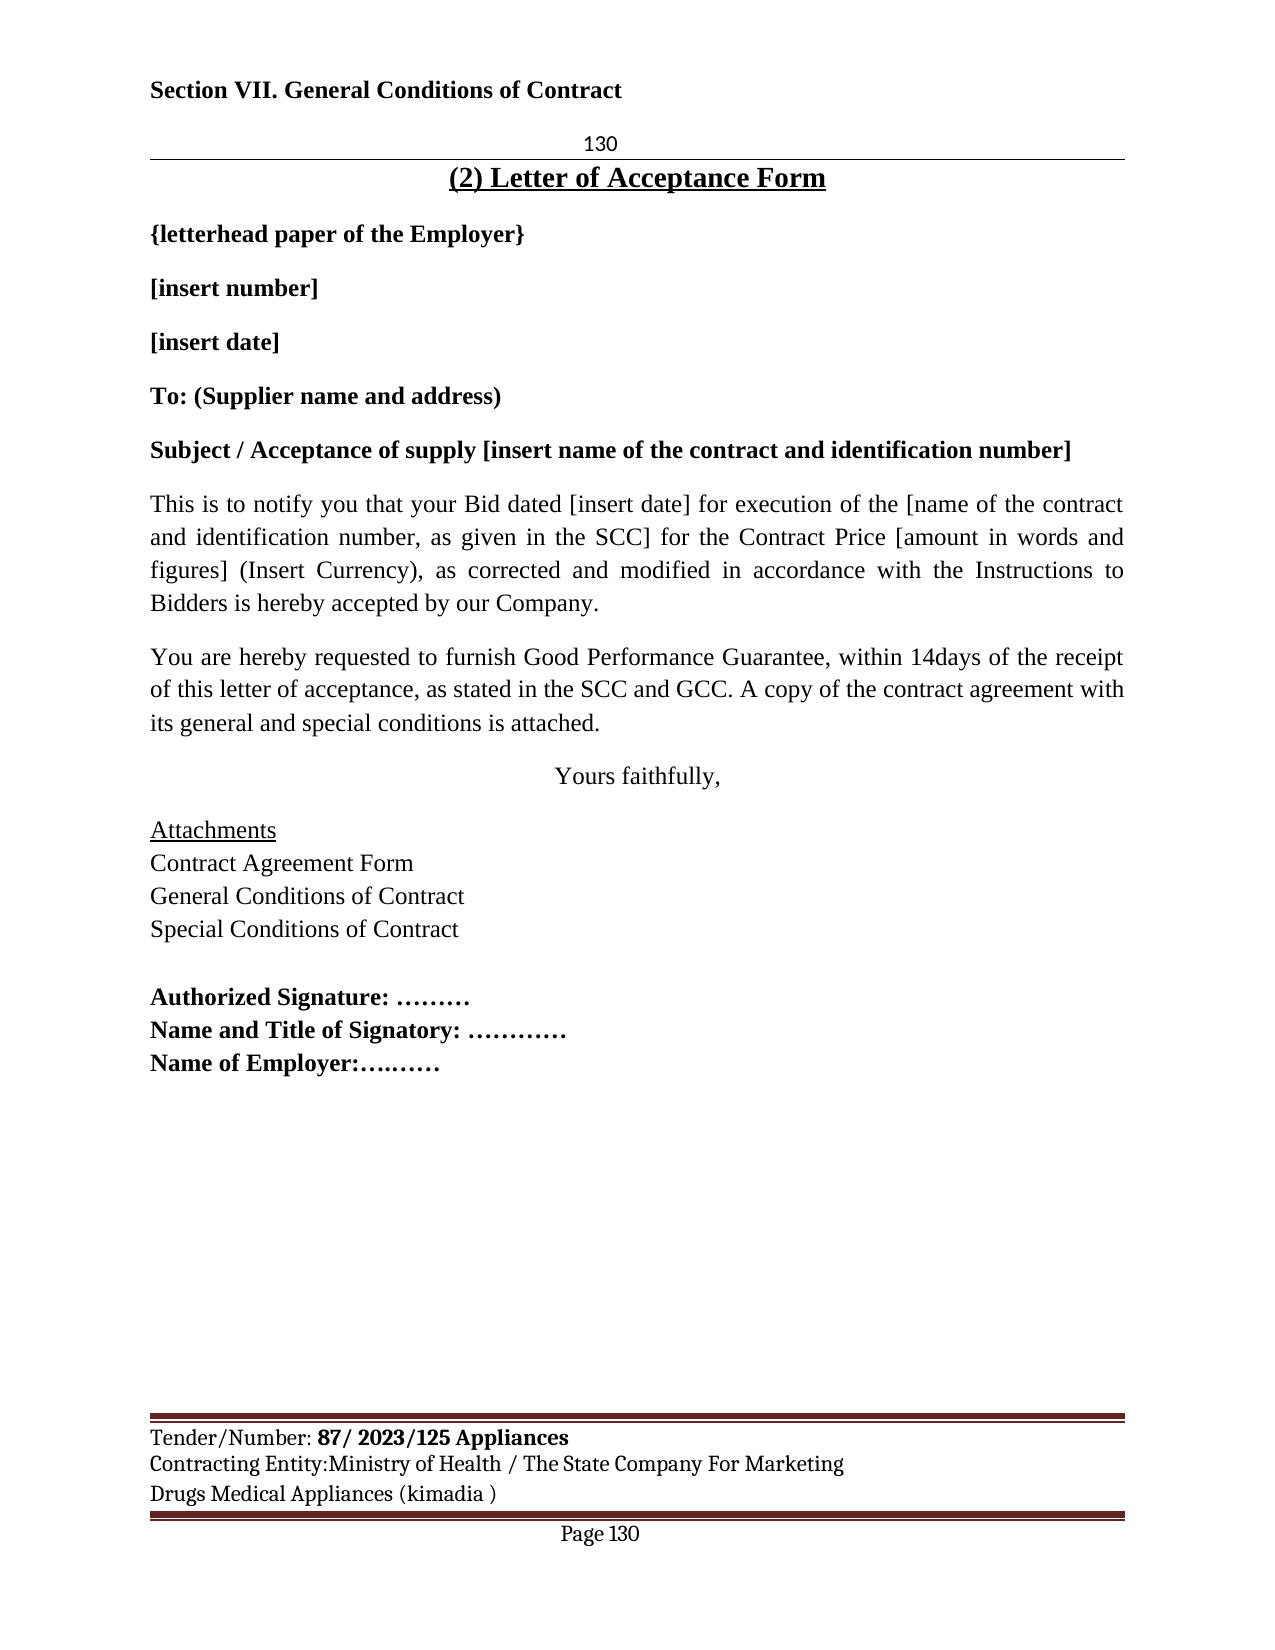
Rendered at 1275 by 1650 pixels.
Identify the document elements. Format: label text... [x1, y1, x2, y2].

text {letterhead paper of the Employer} [150, 219, 1125, 248]
text Contract Agreement Form [150, 848, 1125, 877]
text This is to notify you that your Bid dated [insert date] for execution of the [name of the contract and identification number, as given in the SCC] for the Contract Price [amount in words and figures] (Insert Currency), as corrected and modified in accordance with the Instructions to Bidders is hereby accepted by our Company. [150, 489, 1125, 616]
text General Conditions of Contract [150, 881, 1125, 910]
text To: (Supplier name and address) [150, 381, 1125, 410]
text You are hereby requested to furnish Good Performance Guarantee, within 14days of the receipt of this letter of acceptance, as stated in the SCC and GCC. A copy of the contract agreement with its general and special conditions is attached. [150, 642, 1125, 736]
text (2) Letter of Acceptance Form [150, 160, 1125, 193]
text Attachments [150, 815, 1125, 844]
text [insert date] [150, 327, 1125, 356]
text Authorized Signature: ……… [150, 982, 1125, 1011]
text Name and Title of Signatory: ………… [150, 1015, 1125, 1044]
text Subject / Acceptance of supply [insert name of the contract and identification number] [150, 435, 1125, 463]
text Special Conditions of Contract [150, 914, 1125, 943]
text Yours faithfully, [150, 761, 1125, 790]
text Name of Employer:….…… [150, 1048, 1125, 1077]
text [insert number] [150, 273, 1125, 302]
